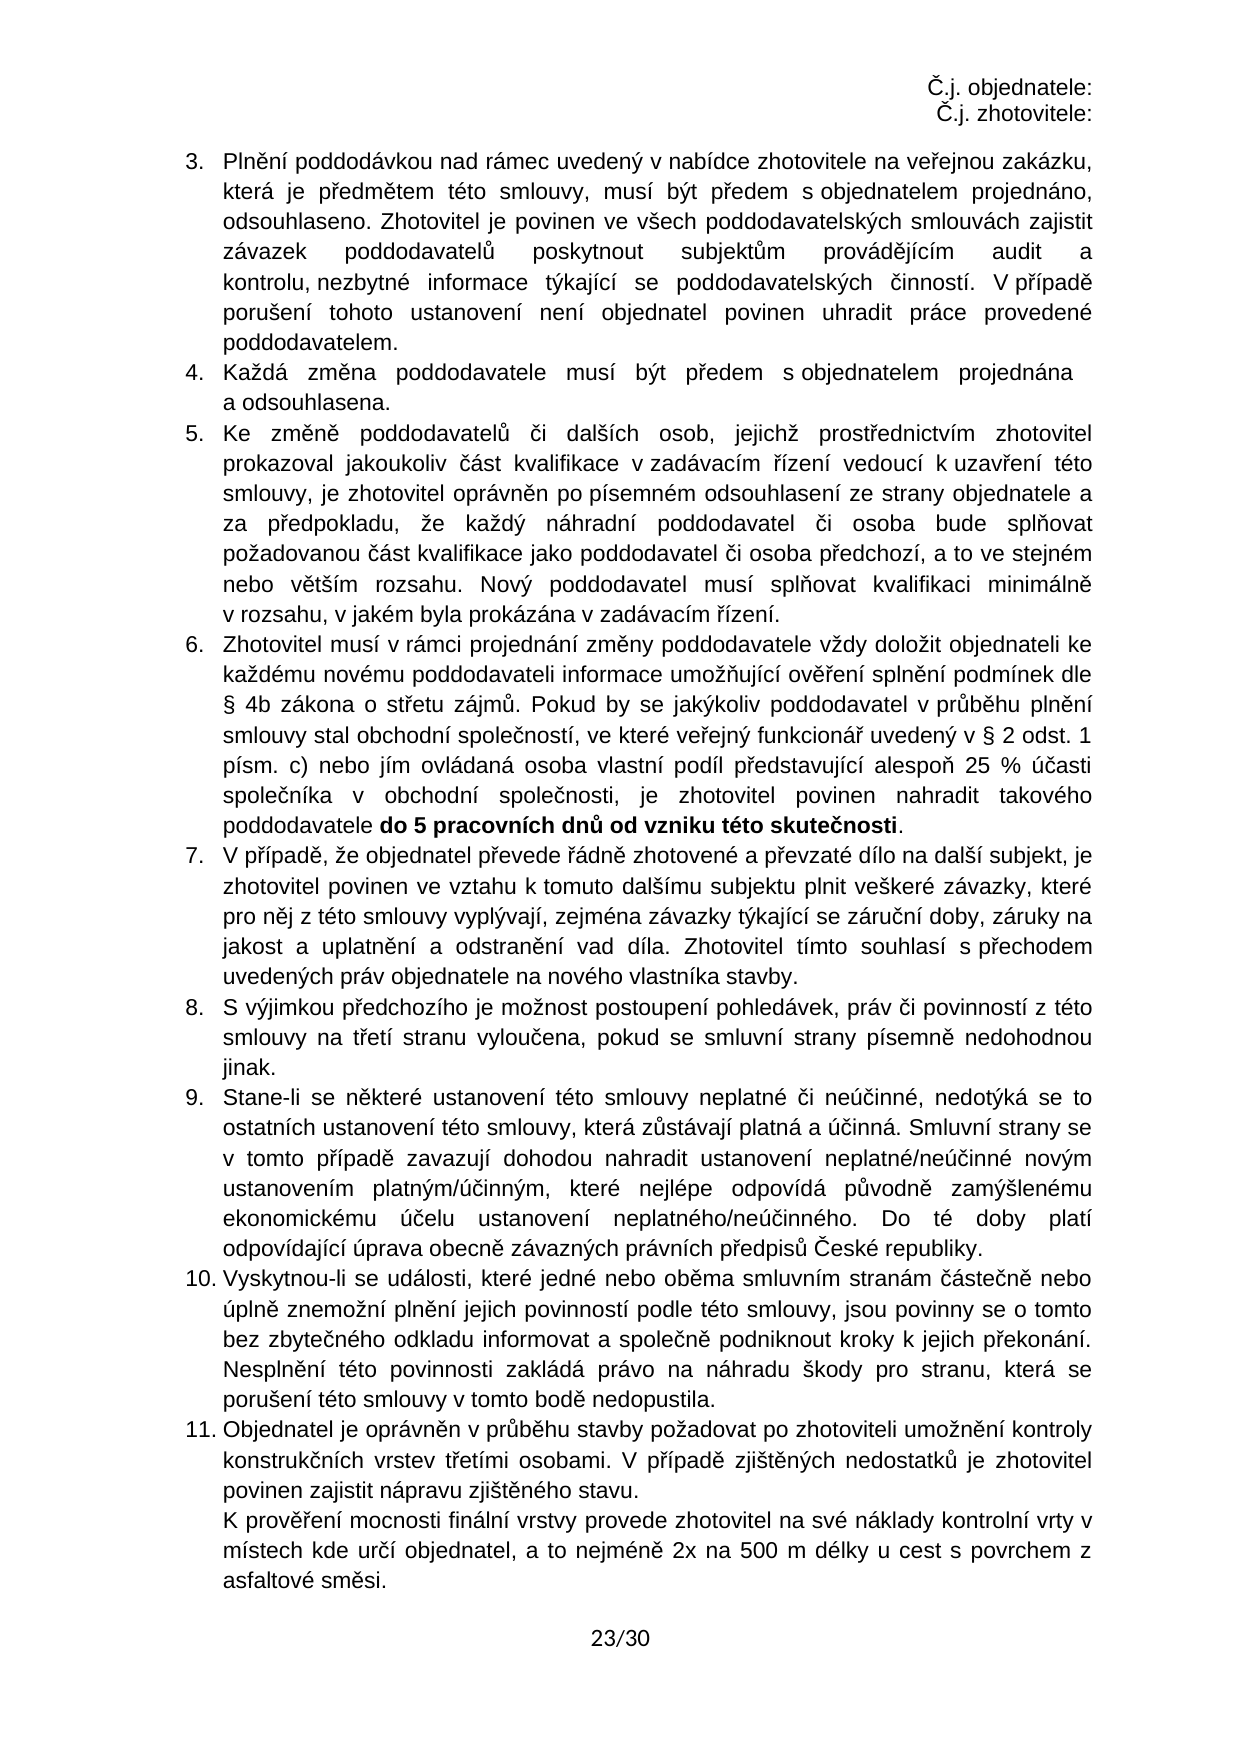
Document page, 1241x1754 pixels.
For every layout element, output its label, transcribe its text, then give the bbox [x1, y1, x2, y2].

list Stane-li se některé ustanovení této smlouvy neplatné či neúčinné, nedotýká se to ostatních ustanovení této smlouvy, která zůstávají platná a účinná. Smluvní strany se v tomto případě zavazují dohodou nahradit ustanovení neplatné/neúčinné novým ustanovením platným/účinným, které nejlépe odpovídá původně zamýšlenému ekonomickému účelu ustanovení neplatného/neúčinného. Do té doby platí odpovídající úprava obecně závazných právních předpisů České republiky. [185, 1084, 1093, 1261]
list Ke změně poddodavatelů či dalších osob, jejichž prostřednictvím zhotovitel prokazoval jakoukoliv část kvalifikace v zadávacím řízení vedoucí k uzavření této smlouvy, je zhotovitel oprávněn po písemném odsouhlasení ze strany objednatele a za předpokladu, že každý náhradní poddodavatel či osoba bude splňovat požadovanou část kvalifikace jako poddodavatel či osoba předchozí, a to ve stejném nebo větším rozsahu. Nový poddodavatel musí splňovat kvalifikaci minimálně v rozsahu, v jakém byla prokázána v zadávacím řízení. [185, 419, 1093, 627]
list Vyskytnou-li se události, které jedné nebo oběma smluvním stranám částečně nebo úplně znemožní plnění jejich povinností podle této smlouvy, jsou povinny se o tomto bez zbytečného odkladu informovat a společně podniknout kroky k jejich překonání. Nesplnění této povinnosti zakládá právo na náhradu škody pro stranu, která se porušení této smlouvy v tomto bodě nedopustila. [185, 1265, 1093, 1412]
list S výjimkou předchozího je možnost postoupení pohledávek, práv či povinností z této smlouvy na třetí stranu vyloučena, pokud se smluvní strany písemně nedohodnou jinak. [185, 993, 1093, 1080]
list Objednatel je oprávněn v průběhu stavby požadovat po zhotoviteli umožnění kontroly konstrukčních vrstev třetími osobami. V případě zjištěných nedostatků je zhotovitel povinen zajistit nápravu zjištěného stavu. [185, 1416, 1093, 1503]
list Zhotovitel musí v rámci projednání změny poddodavatele vždy doložit objednateli ke každému novému poddodavateli informace umožňující ověření splnění podmínek dle § 4b zákona o střetu zájmů. Pokud by se jakýkoliv poddodavatel v průběhu plnění smlouvy stal obchodní společností, ve které veřejný funkcionář uvedený v § 2 odst. 1 písm. c) nebo jím ovládaná osoba vlastní podíl představující alespoň 25 % účasti společníka v obchodní společnosti, je zhotovitel povinen nahradit takového poddodavatele do 5 pracovních dnů od vzniku této skutečnosti. [185, 631, 1093, 838]
list Každá změna poddodavatele musí být předem s objednatelem projednána a odsouhlasena. [185, 359, 1093, 416]
list Plnění poddodávkou nad rámec uvedený v nabídce zhotovitele na veřejnou zakázku, která je předmětem této smlouvy, musí být předem s objednatelem projednáno, odsouhlaseno. Zhotovitel je povinen ve všech poddodavatelských smlouvách zajistit závazek poddodavatelů poskytnout subjektům provádějícím audit a kontrolu, nezbytné informace týkající se poddodavatelských činností. V případě porušení tohoto ustanovení není objednatel povinen uhradit práce provedené poddodavatelem. [185, 148, 1093, 355]
list K prověření mocnosti finální vrstvy provede zhotovitel na své náklady kontrolní vrty v místech kde určí objednatel, a to nejméně 2x na 500 m délky u cest s povrchem z asfaltové směsi. [223, 1507, 1093, 1594]
list V případě, že objednatel převede řádně zhotovené a převzaté dílo na další subjekt, je zhotovitel povinen ve vztahu k tomuto dalšímu subjektu plnit veškeré závazky, které pro něj z této smlouvy vyplývají, zejména závazky týkající se záruční doby, záruky na jakost a uplatnění a odstranění vad díla. Zhotovitel tímto souhlasí s přechodem uvedených práv objednatele na nového vlastníka stavby. [185, 842, 1093, 989]
